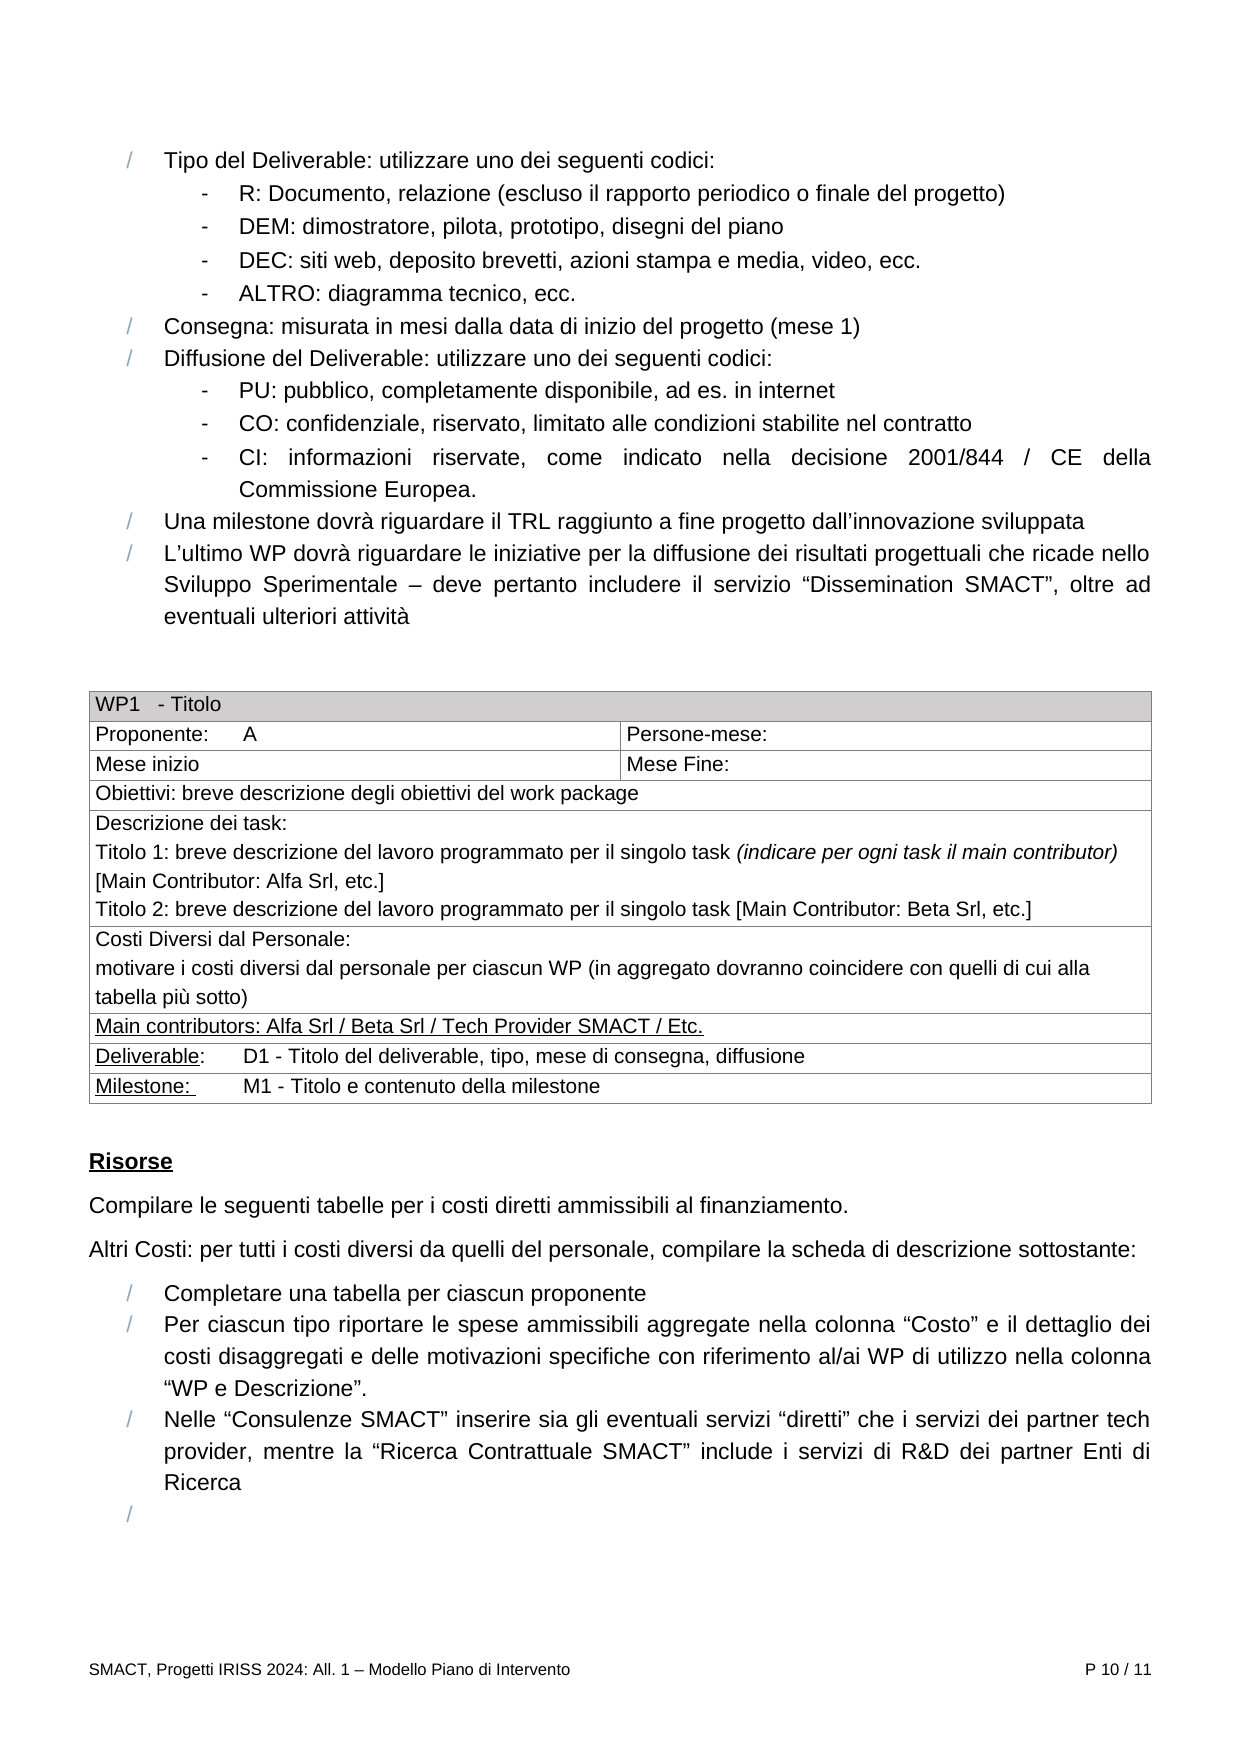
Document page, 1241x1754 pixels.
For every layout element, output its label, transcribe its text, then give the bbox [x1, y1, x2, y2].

text Altri Costi: per tutti i costi diversi da quelli del personale, compilare la scheda di descrizione sottostante: [89, 1236, 1152, 1262]
text Risorse [89, 1148, 1152, 1174]
table_cell Costi Diversi dal Personale: motivare i costi diversi dal personale per ciascun WP (in aggregato dovranno coincidere con quelli di cui alla tabella più sotto) [90, 927, 1151, 1013]
list DEM: dimostratore, pilota, prototipo, disegni del piano [201, 212, 1152, 240]
list Diffusione del Deliverable: utilizzare uno dei seguenti codici: [126, 344, 1152, 371]
table_cell Milestone: M1 - Titolo e contenuto della milestone [90, 1074, 1151, 1103]
table_cell Obiettivi: breve descrizione degli obiettivi del work package [90, 781, 1151, 810]
table_cell Descrizione dei task: Titolo 1: breve descrizione del lavoro programmato per il singolo task (indicare per ogni task il main contributor) [Main Contributor: Alfa Srl, etc.] Titolo 2: breve descrizione del lavoro programmato per il singolo task [Main Contributor: Beta Srl, etc.] [90, 811, 1151, 926]
list CI: informazioni riservate, come indicato nella decisione 2001/844 / CE della Commissione Europea. [201, 443, 1152, 503]
table_cell Mese inizio [90, 751, 620, 780]
list DEC: siti web, deposito brevetti, azioni stampa e media, video, ecc. [201, 246, 1152, 274]
list R: Documento, relazione (escluso il rapporto periodico o finale del progetto) [201, 179, 1152, 207]
list L’ultimo WP dovrà riguardare le iniziative per la diffusione dei risultati progettuali che ricade nello Sviluppo Sperimentale – deve pertanto includere il servizio “Dissemination SMACT”, oltre ad eventuali ulteriori attività [126, 539, 1152, 629]
table_cell Persone-mese: [621, 722, 1151, 750]
list Per ciascun tipo riportare le spese ammissibili aggregate nella colonna “Costo” e il dettaglio dei costi disaggregati e delle motivazioni specifiche con riferimento al/ai WP di utilizzo nella colonna “WP e Descrizione”. [126, 1311, 1152, 1401]
table_cell Deliverable: D1 - Titolo del deliverable, tipo, mese di consegna, diffusione [90, 1044, 1151, 1073]
list Consegna: misurata in mesi dalla data di inizio del progetto (mese 1) [126, 313, 1152, 339]
list PU: pubblico, completamente disponibile, ad es. in internet [201, 376, 1152, 404]
text Compilare le seguenti tabelle per i costi diretti ammissibili al finanziamento. [89, 1192, 1152, 1218]
list Completare una tabella per ciascun proponente [126, 1280, 1152, 1306]
list Tipo del Deliverable: utilizzare uno dei seguenti codici: [126, 147, 1152, 173]
list ALTRO: diagramma tecnico, ecc. [201, 279, 1152, 307]
table_cell Mese Fine: [621, 751, 1151, 780]
list CO: confidenziale, riservato, limitato alle condizioni stabilite nel contratto [201, 409, 1152, 438]
list Una milestone dovrà riguardare il TRL raggiunto a fine progetto dall’innovazione sviluppata [126, 508, 1152, 534]
table_cell Main contributors: Alfa Srl / Beta Srl / Tech Provider SMACT / Etc. [90, 1014, 1151, 1043]
list Nelle “Consulenze SMACT” inserire sia gli eventuali servizi “diretti” che i servizi dei partner tech provider, mentre la “Ricerca Contrattuale SMACT” include i servizi di R&D dei partner Enti di Ricerca [126, 1406, 1152, 1496]
table_header WP1 - Titolo [90, 692, 1151, 721]
table_cell Proponente: A [90, 722, 620, 750]
